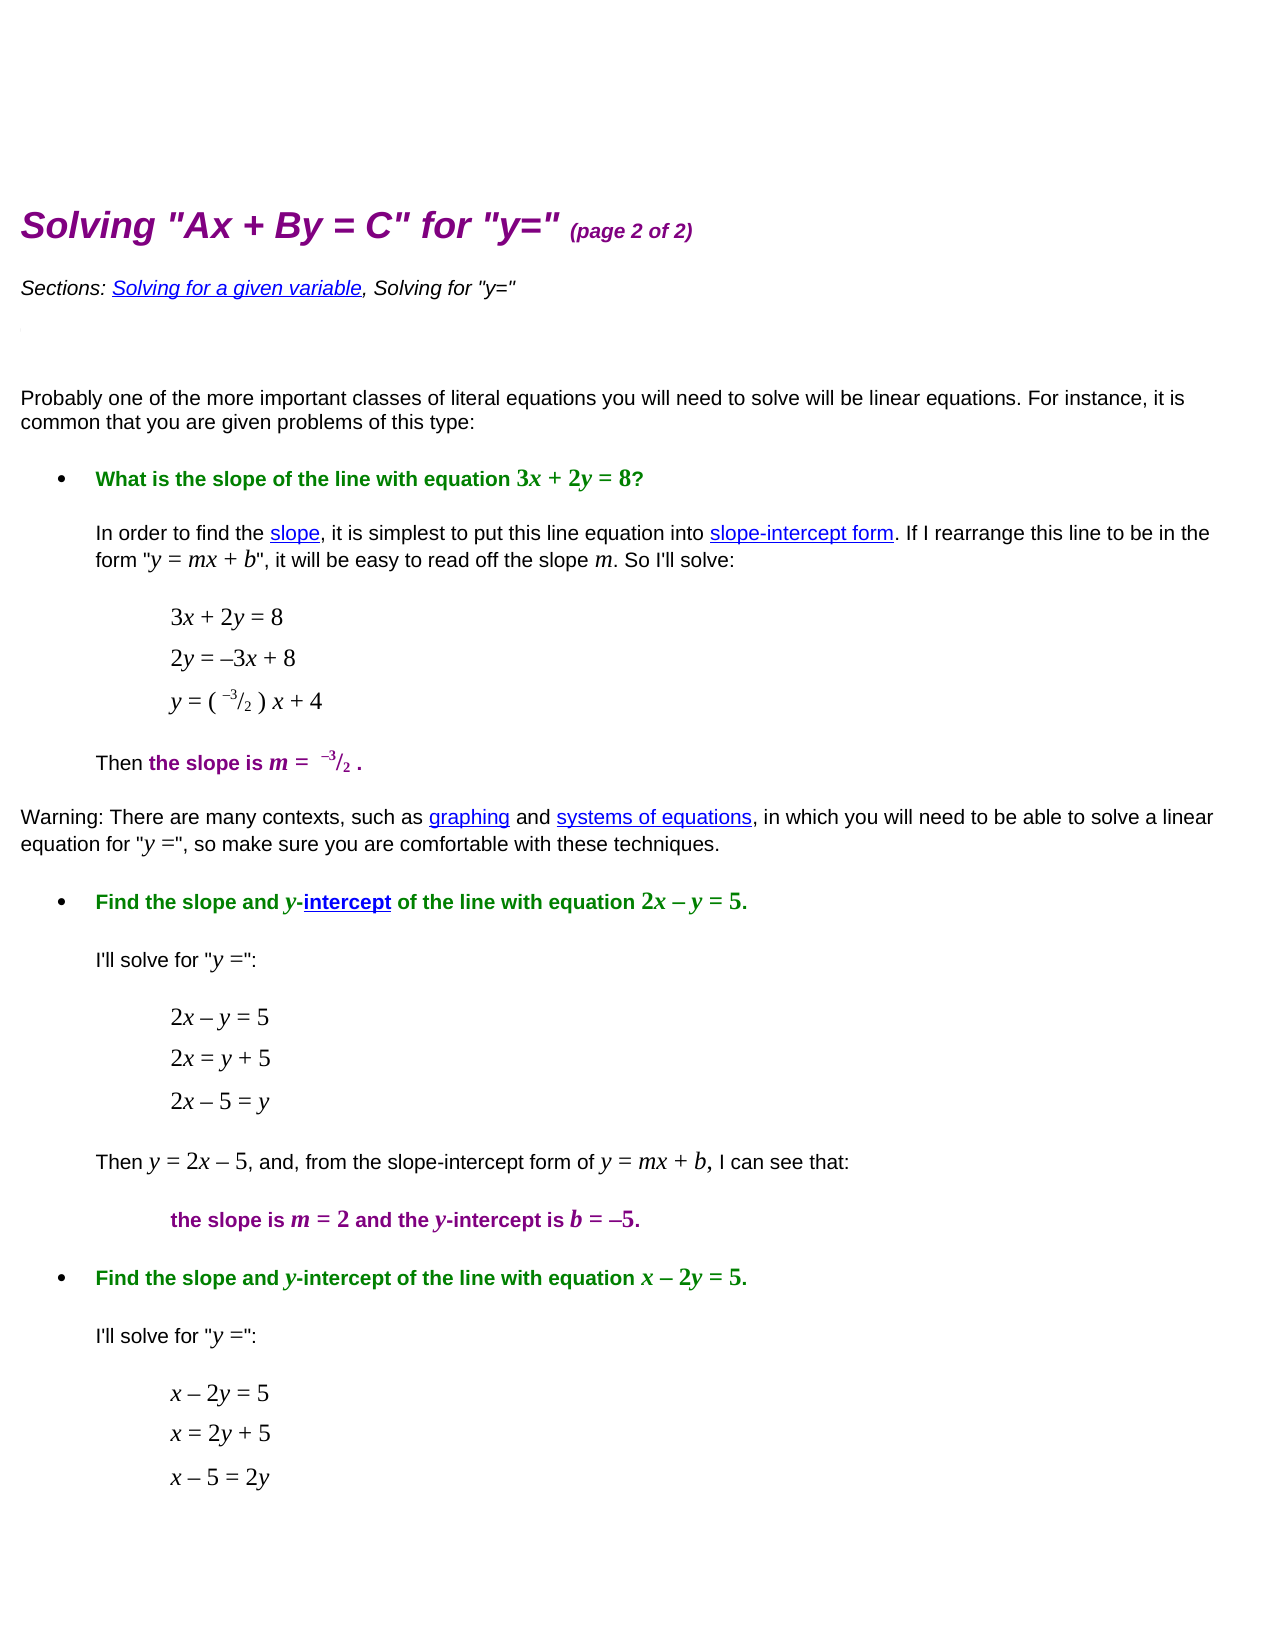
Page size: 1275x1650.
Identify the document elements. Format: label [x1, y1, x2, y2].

table_header [20, 203, 1255, 1493]
